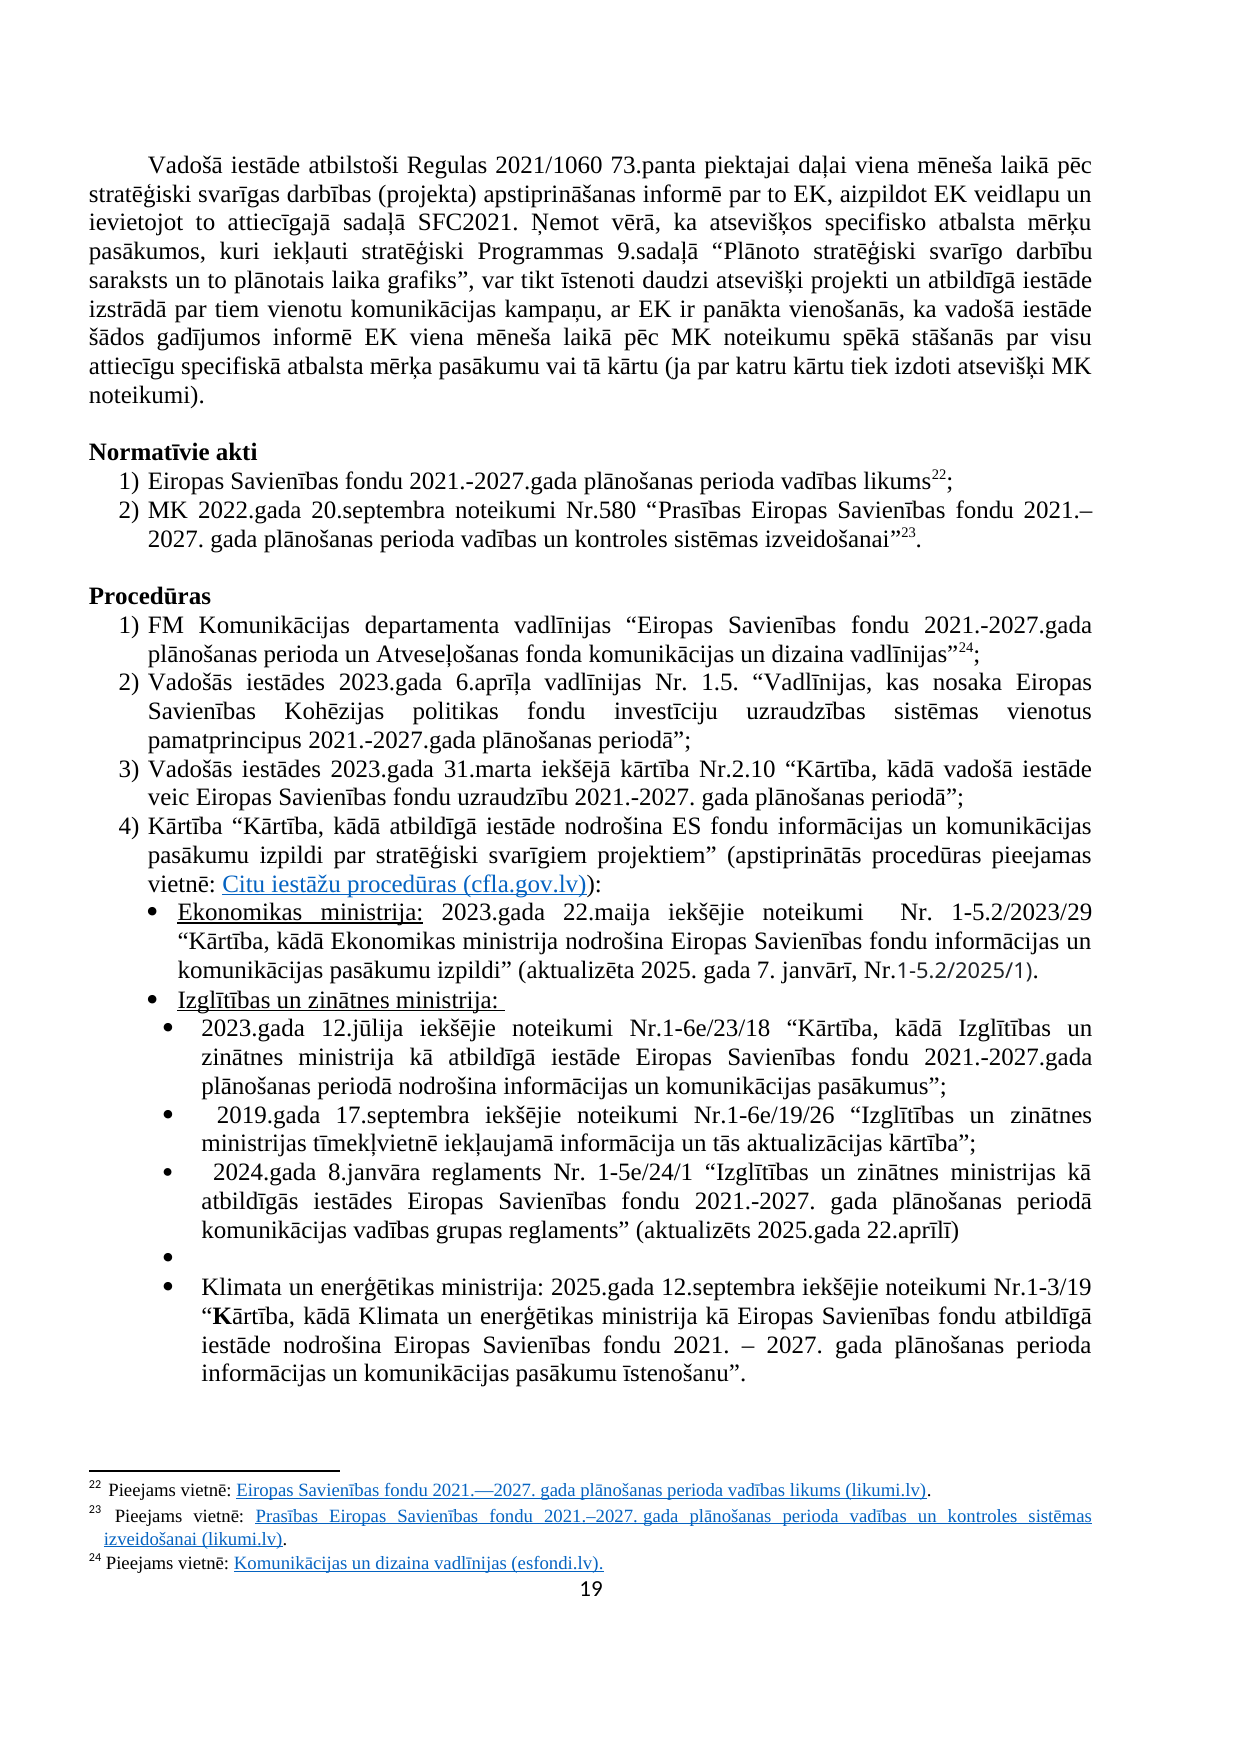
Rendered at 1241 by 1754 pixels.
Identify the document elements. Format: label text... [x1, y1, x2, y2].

text Normatīvie akti [89, 437, 1093, 466]
list Eiropas Savienības fondu 2021.-2027.gada plānošanas perioda vadības likums; [118, 466, 1093, 495]
list Vadošās iestādes 2023.gada 31.marta iekšējā kārtība Nr.2.10 “Kārtība, kādā vadošā iestāde veic Eiropas Savienības fondu uzraudzību 2021.-2027. gada plānošanas periodā”; [118, 754, 1093, 811]
list 2024.gada 8.janvāra reglaments Nr. 1-5e/24/1 “Izglītības un zinātnes ministrijas kā atbildīgās iestādes Eiropas Savienības fondu 2021.-2027. gada plānošanas periodā komunikācijas vadības grupas reglaments” (aktualizēts 2025.gada 22.aprīlī) [164, 1157, 1093, 1243]
list 2019.gada 17.septembra iekšējie noteikumi Nr.1-6e/19/26 “Izglītības un zinātnes ministrijas tīmekļvietnē iekļaujamā informācija un tās aktualizācijas kārtība”; [164, 1100, 1093, 1157]
list Vadošās iestādes 2023.gada 6.aprīļa vadlīnijas Nr. 1.5. “Vadlīnijas, kas nosaka Eiropas Savienības Kohēzijas politikas fondu investīciju uzraudzības sistēmas vienotus pamatprincipus 2021.-2027.gada plānošanas periodā”; [118, 667, 1093, 754]
list 2023.gada 12.jūlija iekšējie noteikumi Nr.1-6e/23/18 “Kārtība, kādā Izglītības un zinātnes ministrija kā atbildīgā iestāde Eiropas Savienības fondu 2021.-2027.gada plānošanas periodā nodrošina informācijas un komunikācijas pasākumus”; [164, 1013, 1093, 1100]
list Klimata un enerģētikas ministrija: 2025.gada 12.septembra iekšējie noteikumi Nr.1-3/19 “Kārtība, kādā Klimata un enerģētikas ministrija kā Eiropas Savienības fondu atbildīgā iestāde nodrošina Eiropas Savienības fondu 2021. – 2027. gada plānošanas perioda informācijas un komunikācijas pasākumu īstenošanu”. [164, 1272, 1093, 1387]
list Izglītības un zinātnes ministrija: [148, 985, 1093, 1013]
text Vadošā iestāde atbilstoši Regulas 2021/1060 73.panta piektajai daļai viena mēneša laikā pēc stratēģiski svarīgas darbības (projekta) apstiprināšanas informē par to EK, aizpildot EK veidlapu un ievietojot to attiecīgajā sadaļā SFC2021. Ņemot vērā, ka atsevišķos specifisko atbalsta mērķu pasākumos, kuri iekļauti stratēģiski Programmas 9.sadaļā “Plānoto stratēģiski svarīgo darbību saraksts un to plānotais laika grafiks”, var tikt īstenoti daudzi atsevišķi projekti un atbildīgā iestāde izstrādā par tiem vienotu komunikācijas kampaņu, ar EK ir panākta vienošanās, ka vadošā iestāde šādos gadījumos informē EK viena mēneša laikā pēc MK noteikumu spēkā stāšanās par visu attiecīgu specifiskā atbalsta mērķa pasākumu vai tā kārtu (ja par katru kārtu tiek izdoti atsevišķi MK noteikumi). [89, 150, 1093, 409]
list FM Komunikācijas departamenta vadlīnijas “Eiropas Savienības fondu 2021.-2027.gada plānošanas perioda un Atveseļošanas fonda komunikācijas un dizaina vadlīnijas”; [118, 610, 1093, 667]
list Kārtība “Kārtība, kādā atbildīgā iestāde nodrošina ES fondu informācijas un komunikācijas pasākumu izpildi par stratēģiski svarīgiem projektiem” (apstiprinātās procedūras pieejamas vietnē: Citu iestāžu procedūras (cfla.gov.lv)): [118, 811, 1093, 897]
list MK 2022.gada 20.septembra noteikumi Nr.580 “Prasības Eiropas Savienības fondu 2021.–2027. gada plānošanas perioda vadības un kontroles sistēmas izveidošanai”. [118, 495, 658, 552]
list Ekonomikas ministrija: 2023.gada 22.maija iekšējie noteikumi Nr. 1-5.2/2023/29 “Kārtība, kādā Ekonomikas ministrija nodrošina Eiropas Savienības fondu informācijas un komunikācijas pasākumu izpildi” (aktualizēta 2025. gada 7. janvārī, Nr.1-5.2/2025/1). [148, 897, 1093, 985]
text Procedūras [89, 581, 1093, 610]
